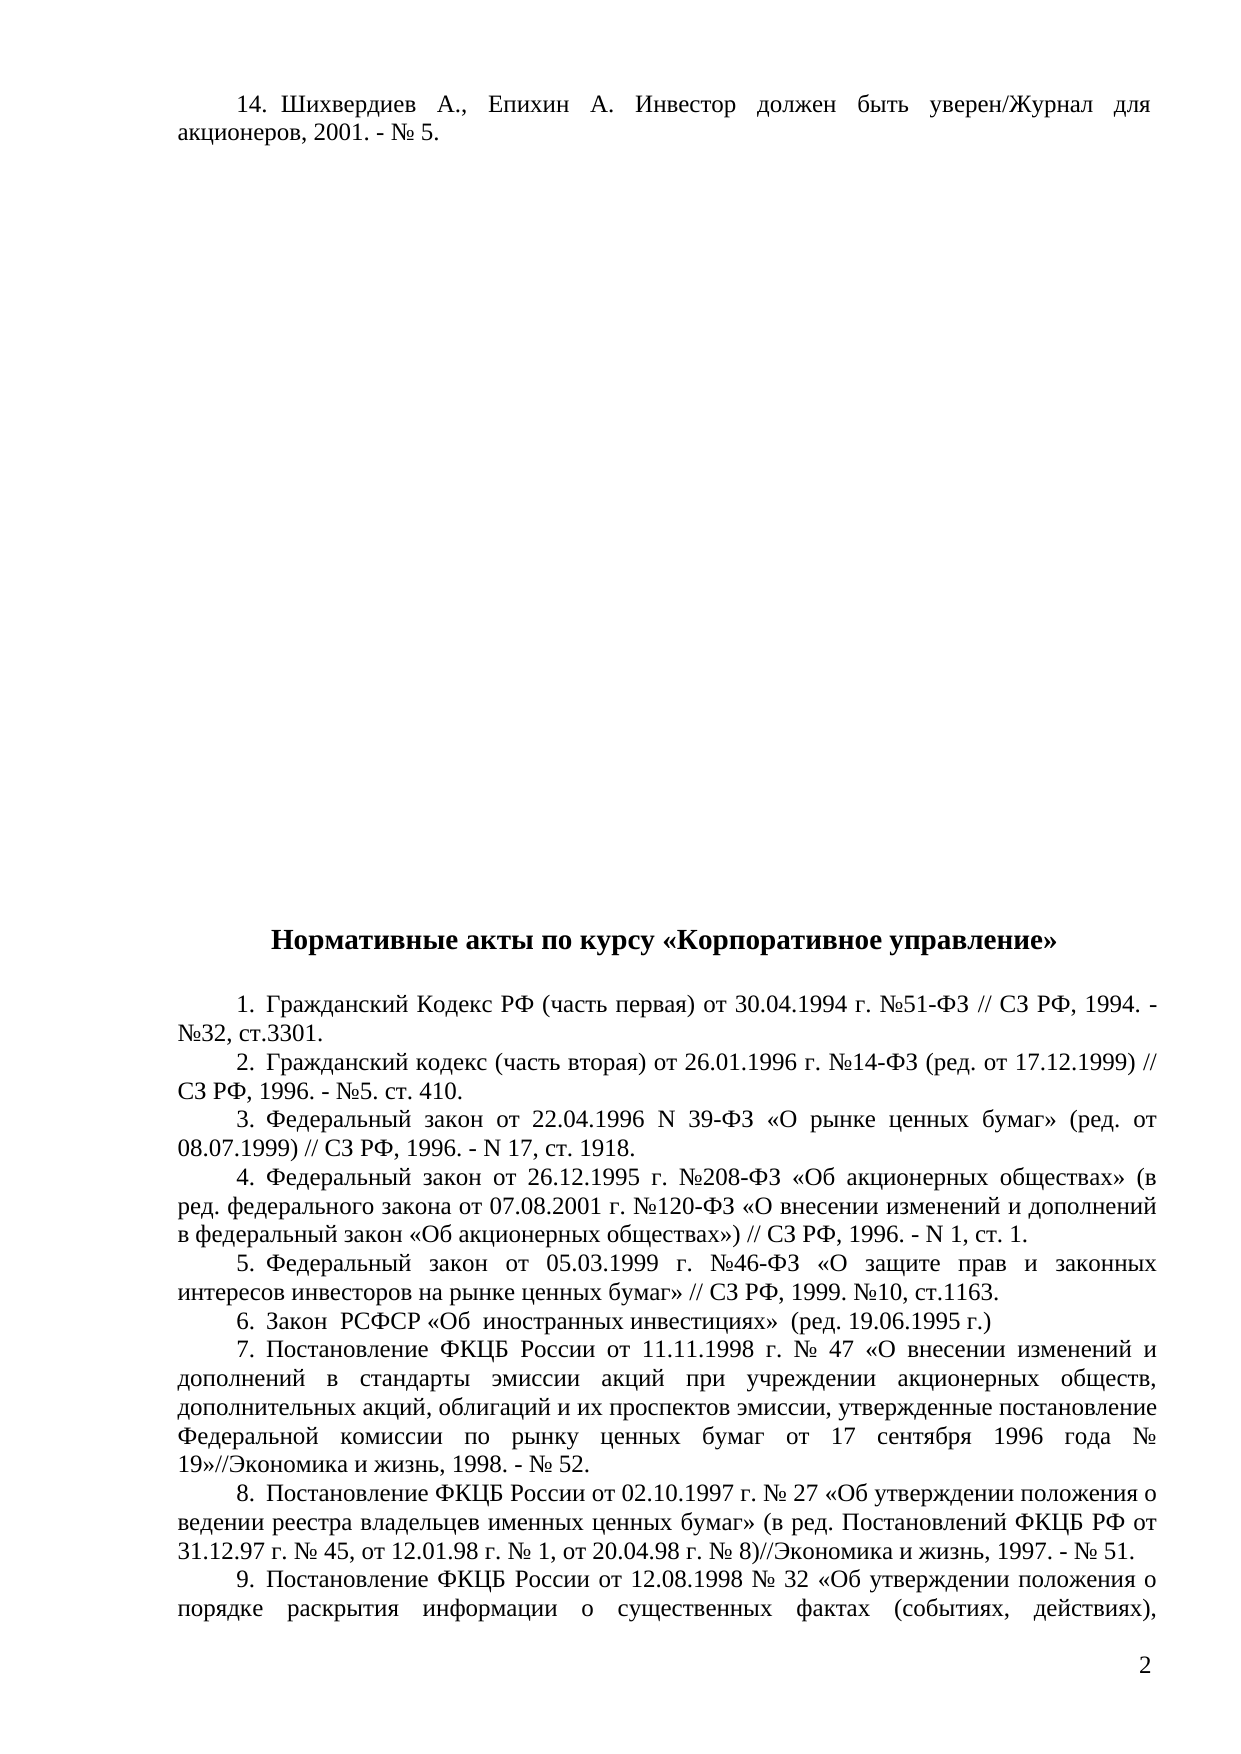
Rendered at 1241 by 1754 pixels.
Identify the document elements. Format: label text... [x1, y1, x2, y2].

list Гражданский Кодекс РФ (часть первая) от 30.04.1994 г. №51-ФЗ // СЗ РФ, 1994. - №32, ст.3301. [177, 989, 1158, 1047]
list Шихвердиев А., Епихин А. Инвестор должен быть уверен/Журнал для акционеров, 2001. - № 5. [177, 89, 1152, 146]
list Постановление ФКЦБ России от 02.10.1997 г. № 27 «Об утверждении положения о ведении реестра владельцев именных ценных бумаг» (в ред. Постановлений ФКЦБ РФ от 31.12.97 г. № 45, от 12.01.98 г. № 1, от 20.04.98 г. № 8)//Экономика и жизнь, 1997. - № 51. [177, 1478, 1158, 1564]
list Федеральный закон от 22.04.1996 N 39-ФЗ «О рынке ценных бумаг» (ред. от 08.07.1999) // СЗ РФ, 1996. - N 17, ст. 1918. [177, 1104, 1158, 1162]
list Федеральный закон от 26.12.1995 г. №208-ФЗ «Об акционерных обществах» (в ред. федерального закона от 07.08.2001 г. №120-ФЗ «О внесении изменений и дополнений в федеральный закон «Об акционерных обществах») // СЗ РФ, 1996. - N 1, ст. 1. [177, 1162, 1158, 1248]
list Постановление ФКЦБ России от 11.11.1998 г. № 47 «О внесении изменений и дополнений в стандарты эмиссии акций при учреждении акционерных обществ, дополнительных акций, облигаций и их проспектов эмиссии, утвержденные постановление Федеральной комиссии по рынку ценных бумаг от 17 сентября 1996 года № 19»//Экономика и жизнь, 1998. - № 52. [177, 1334, 1158, 1478]
list Гражданский кодекс (часть вторая) от 26.01.1996 г. №14-ФЗ (ред. от 17.12.1999) // СЗ РФ, 1996. - №5. ст. 410. [177, 1047, 1158, 1104]
list Закон РСФСР «Об иностранных инвестициях» (ред. 19.06.1995 г.) [177, 1306, 1158, 1334]
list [177, 1564, 1158, 1622]
list Федеральный закон от 05.03.1999 г. №46-ФЗ «О защите прав и законных интересов инвесторов на рынке ценных бумаг» // СЗ РФ, 1999. №10, ст.1163. [177, 1248, 1158, 1306]
text Нормативные акты по курсу «Корпоративное управление» [177, 922, 1152, 956]
